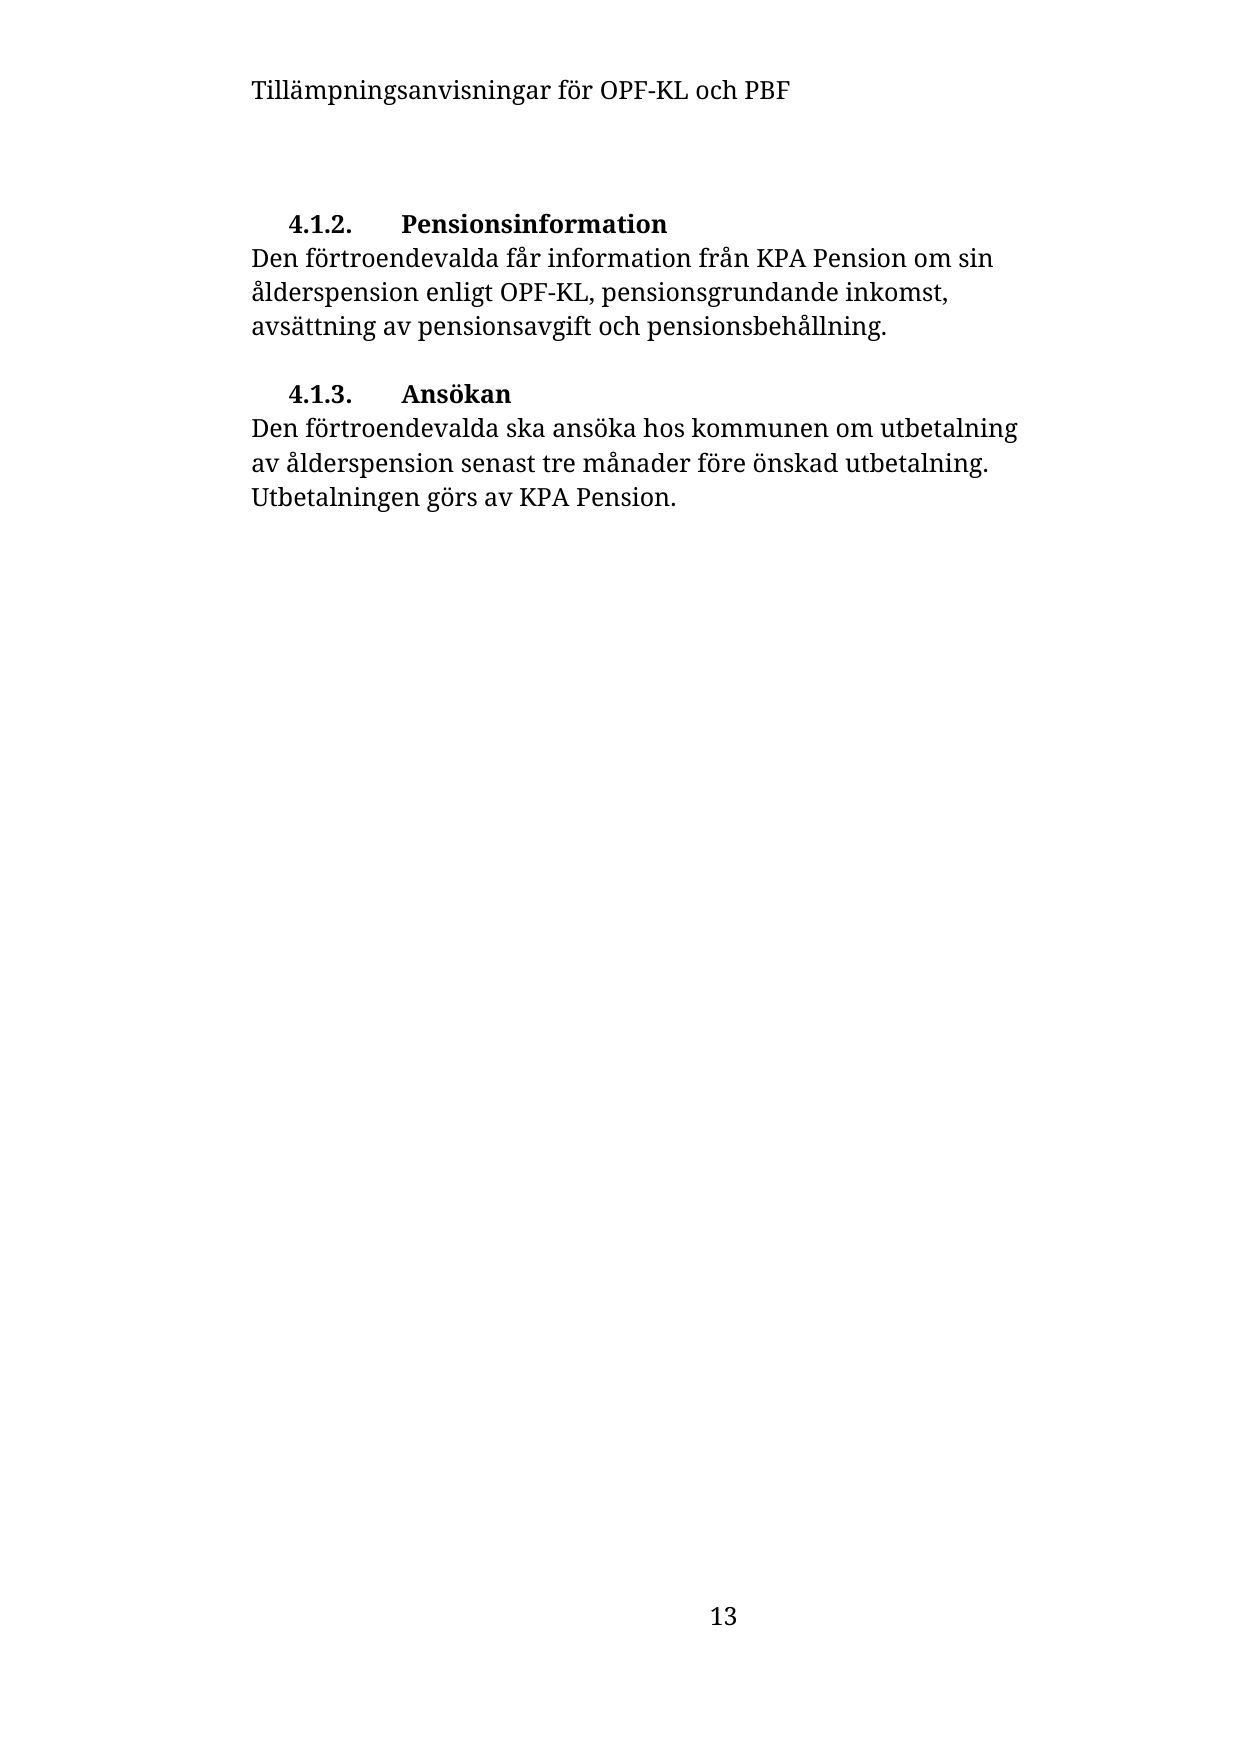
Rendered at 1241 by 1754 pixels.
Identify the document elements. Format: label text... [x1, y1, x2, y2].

text Den förtroendevalda ska ansöka hos kommunen om utbetalning av ålderspension senast tre månader före önskad utbetalning. Utbetalningen görs av KPA Pension. [251, 411, 1048, 513]
text Den förtroendevalda får information från KPA Pension om sin ålderspension enligt OPF-KL, pensionsgrundande inkomst, avsättning av pensionsavgift och pensionsbehållning. [251, 241, 1048, 343]
subtitle Ansökan [288, 377, 1048, 411]
subtitle Pensionsinformation [288, 207, 1048, 241]
